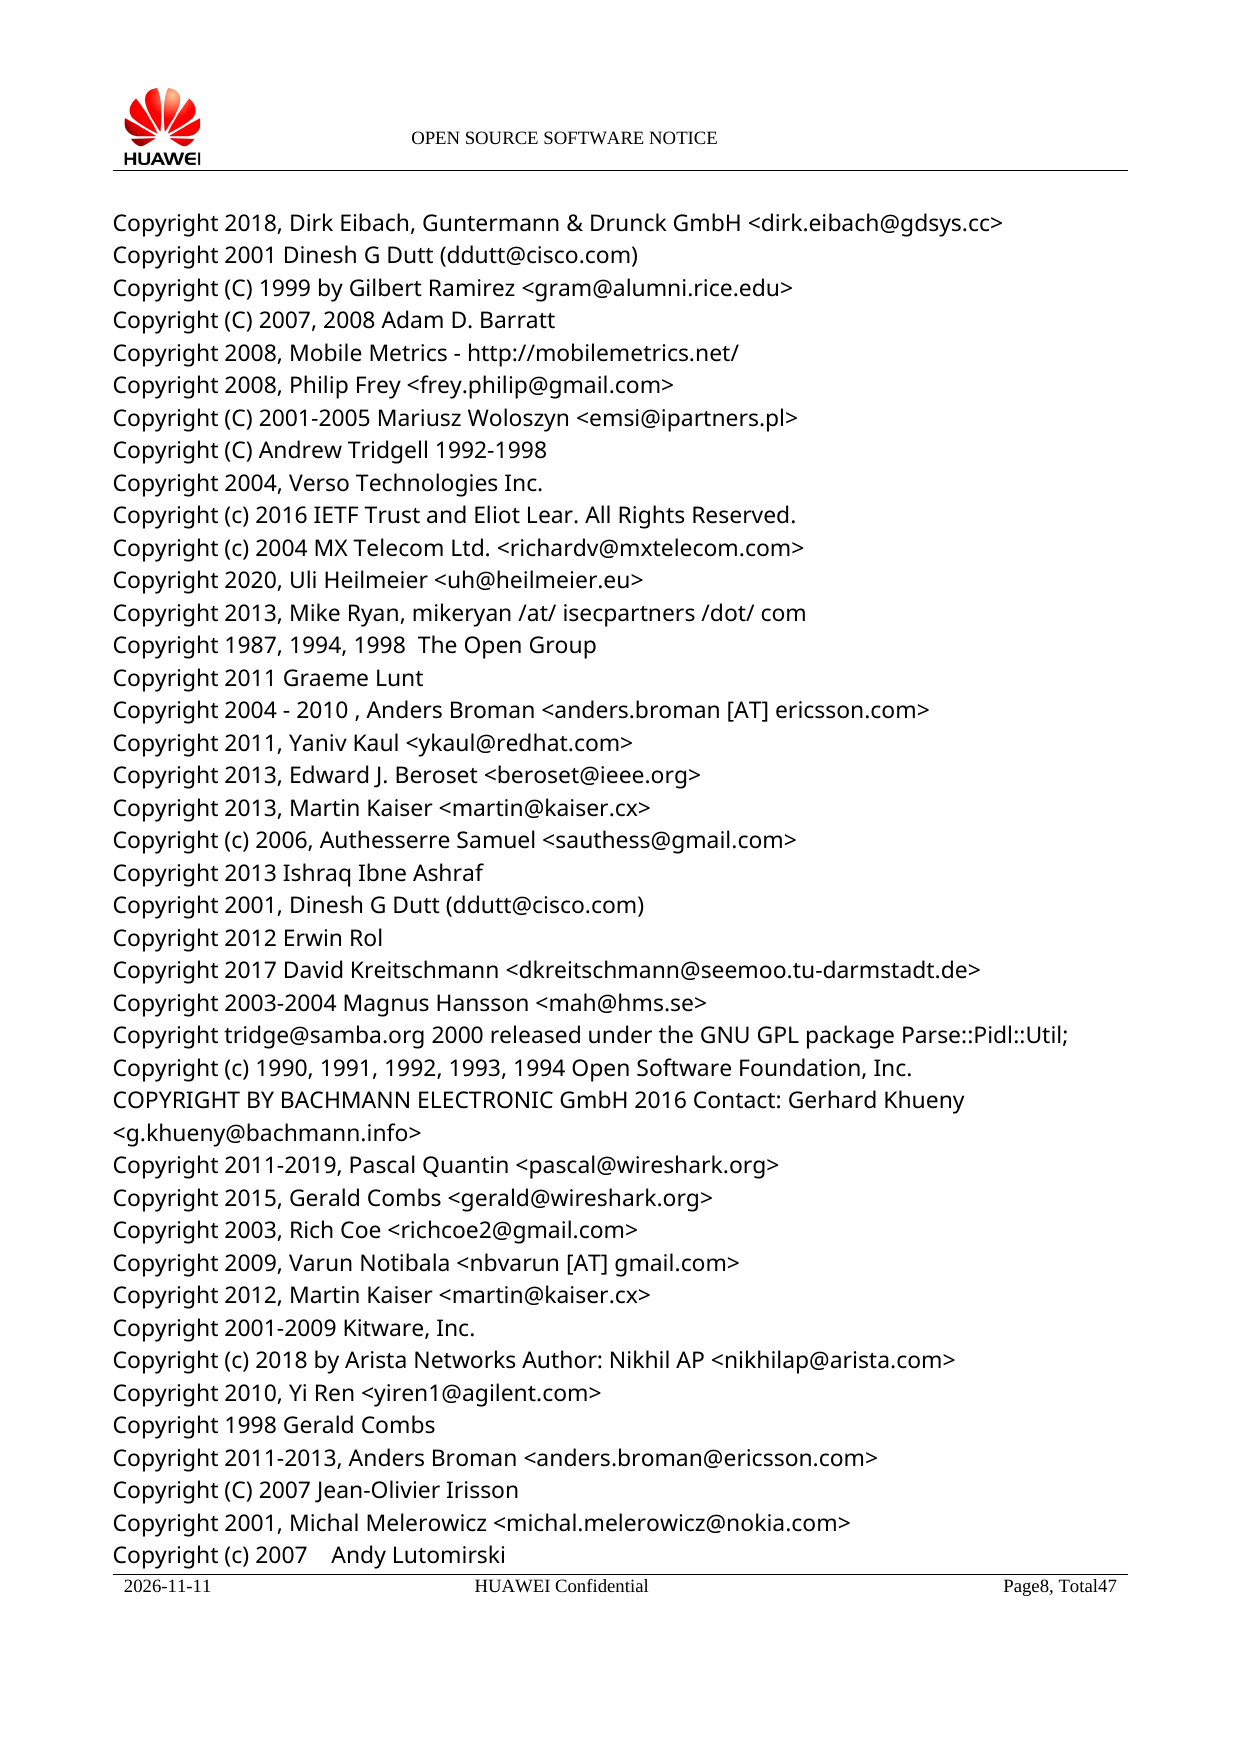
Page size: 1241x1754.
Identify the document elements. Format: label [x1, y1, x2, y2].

picture [124, 88, 201, 165]
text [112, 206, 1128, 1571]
